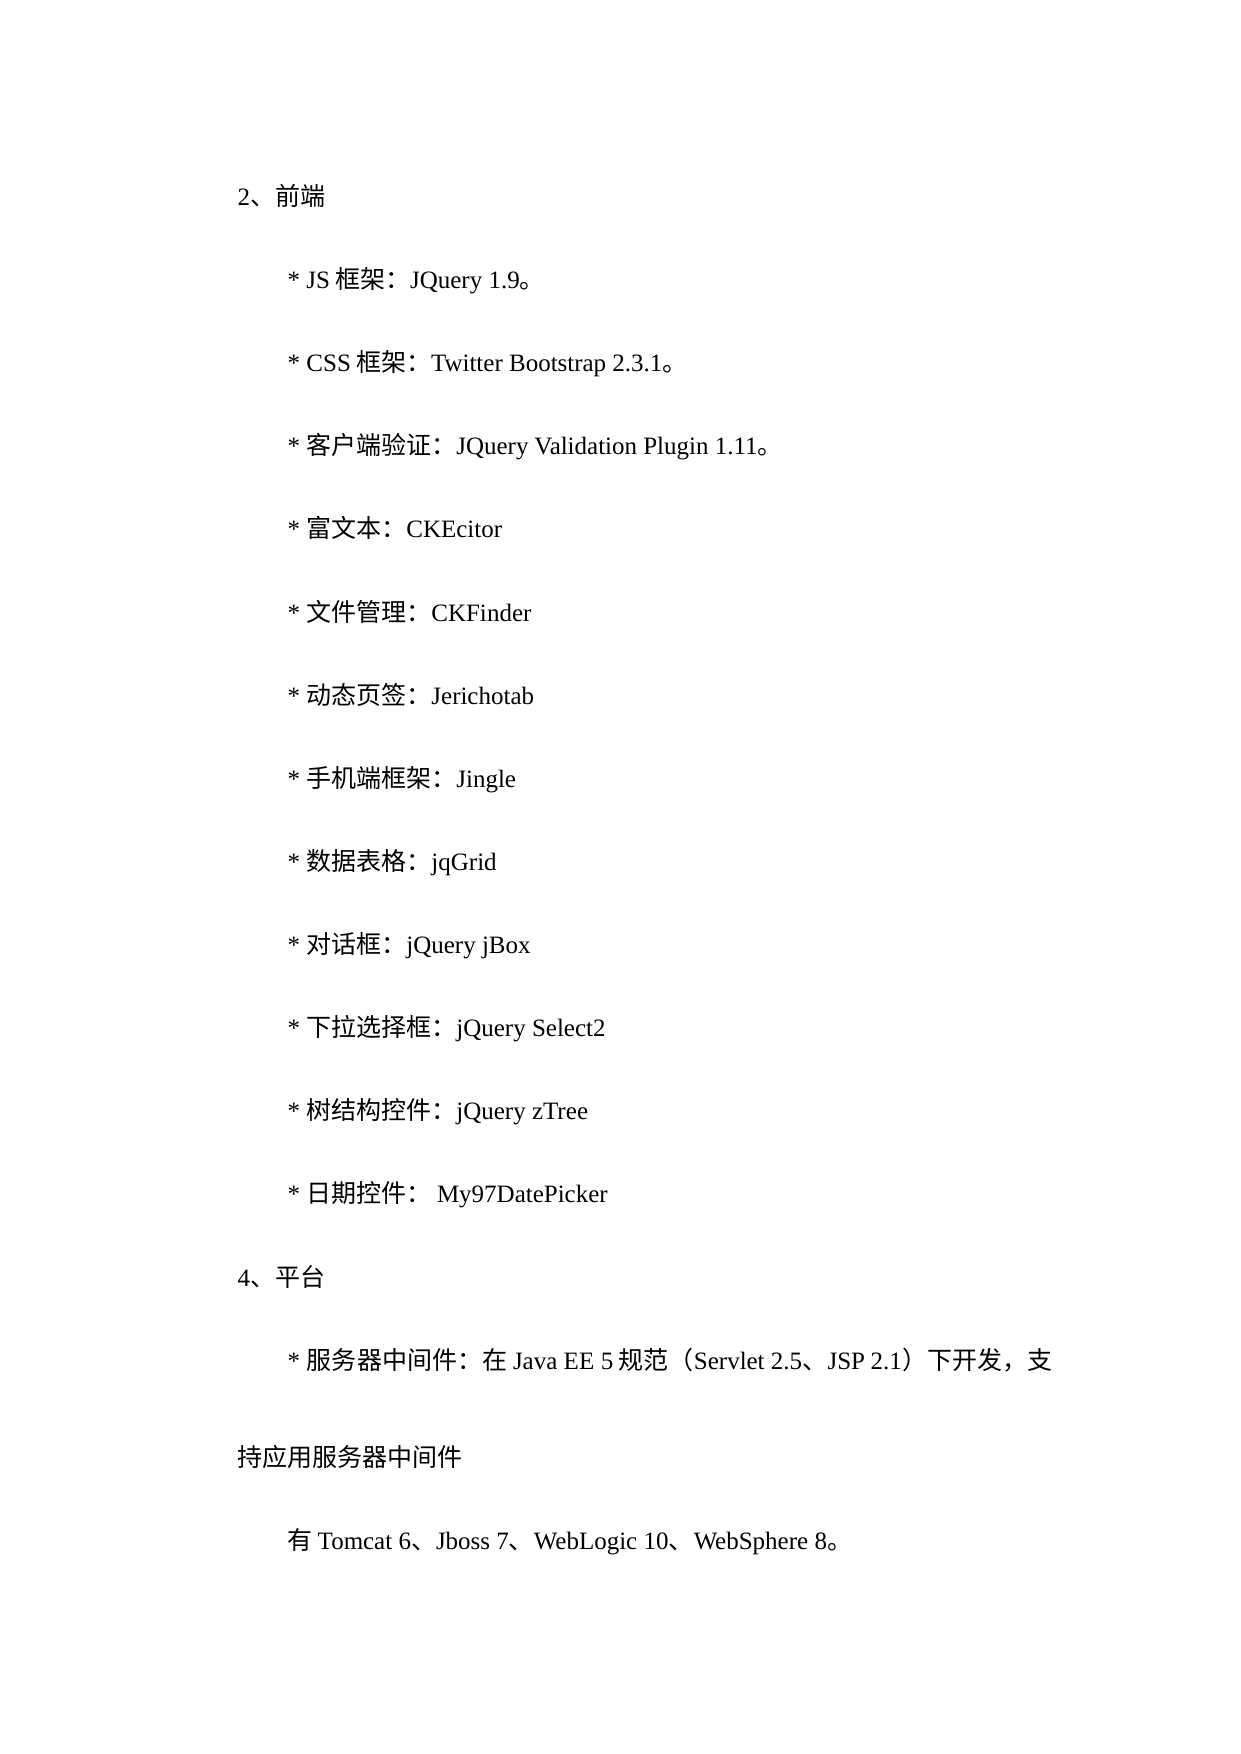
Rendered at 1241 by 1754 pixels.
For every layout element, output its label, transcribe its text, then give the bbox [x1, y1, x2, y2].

list * 手机端框架：Jingle [237, 744, 1053, 809]
list * 下拉选择框：jQuery Select2 [237, 993, 1053, 1058]
list * 服务器中间件：在Java EE 5规范（Servlet 2.5、JSP 2.1）下开发，支持应用服务器中间件 [237, 1326, 1053, 1488]
list * CSS框架：Twitter Bootstrap 2.3.1。 [237, 328, 1053, 393]
list * 树结构控件：jQuery zTree [237, 1076, 1053, 1141]
list * 动态页签：Jerichotab [237, 661, 1053, 726]
list 有Tomcat 6、Jboss 7、WebLogic 10、WebSphere 8。 [237, 1506, 1053, 1571]
list * 数据表格：jqGrid [237, 827, 1053, 892]
list * JS框架：JQuery 1.9。 [237, 245, 1053, 310]
list * 文件管理：CKFinder [237, 578, 1053, 643]
list 4、平台 [187, 1243, 1053, 1308]
list * 日期控件： My97DatePicker [237, 1159, 1053, 1224]
list 2、前端 [187, 162, 1053, 227]
list * 客户端验证：JQuery Validation Plugin 1.11。 [237, 411, 1053, 476]
list * 富文本：CKEcitor [237, 494, 1053, 559]
list * 对话框：jQuery jBox [237, 910, 1053, 975]
